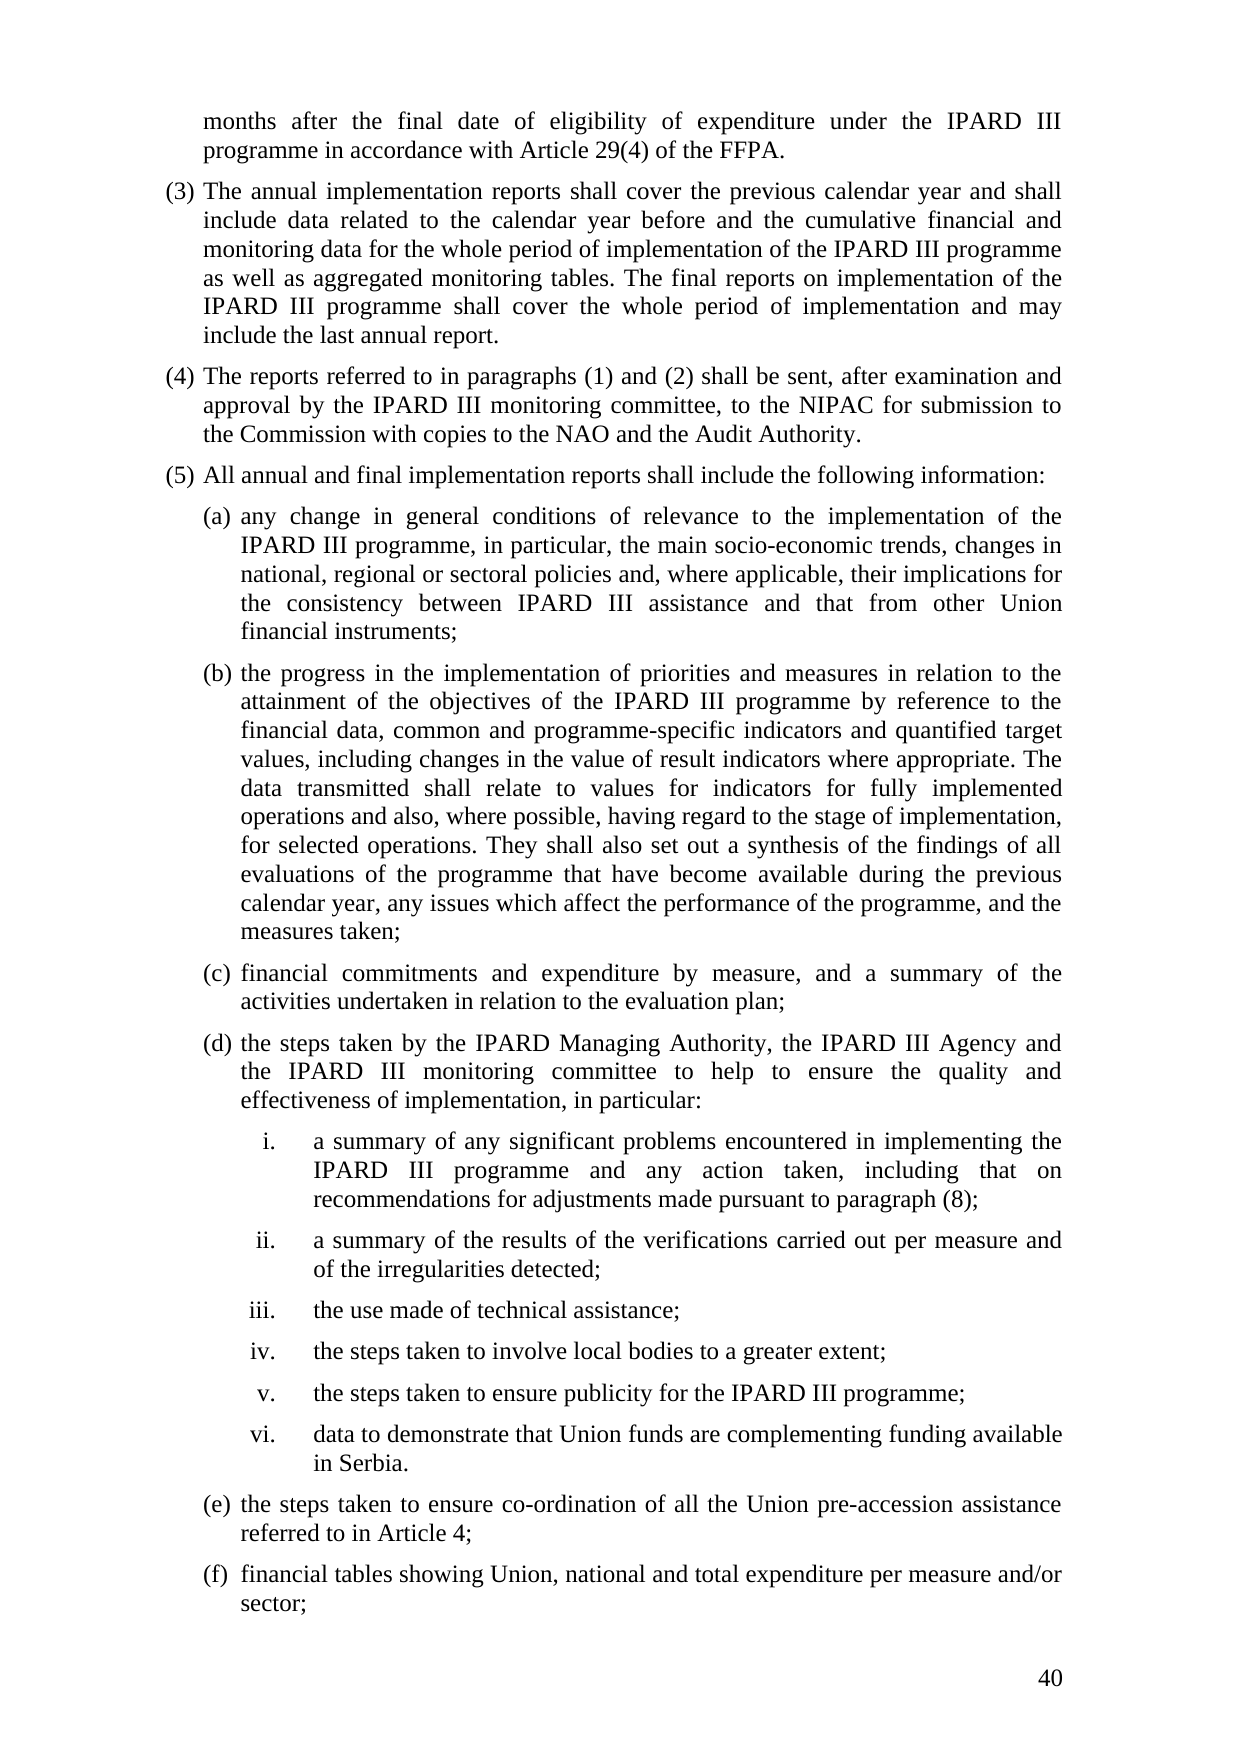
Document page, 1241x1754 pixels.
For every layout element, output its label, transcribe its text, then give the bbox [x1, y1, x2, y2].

list the steps taken to involve local bodies to a greater extent; [276, 1336, 1063, 1365]
list The reports referred to in paragraphs (1) and (2) shall be sent, after examination and approval by the IPARD III monitoring committee, to the NIPAC for submission to the Commission with copies to the NAO and the Audit Authority. [165, 361, 1063, 448]
list any change in general conditions of relevance to the implementation of the IPARD III programme, in particular, the main socio-economic trends, changes in national, regional or sectoral policies and, where applicable, their implications for the consistency between IPARD III assistance and that from other Union financial instruments; [203, 501, 1063, 645]
list All annual and final implementation reports shall include the following information: [165, 460, 1063, 489]
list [165, 106, 1063, 164]
list the steps taken by the IPARD Managing Authority, the IPARD III Agency and the IPARD III monitoring committee to help to ensure the quality and effectiveness of implementation, in particular: [203, 1028, 1063, 1114]
list The annual implementation reports shall cover the previous calendar year and shall include data related to the calendar year before and the cumulative financial and monitoring data for the whole period of implementation of the IPARD III programme as well as aggregated monitoring tables. The final reports on implementation of the IPARD III programme shall cover the whole period of implementation and may include the last annual report. [165, 176, 1063, 349]
list financial commitments and expenditure by measure, and a summary of the activities undertaken in relation to the evaluation plan; [203, 958, 1063, 1015]
list data to demonstrate that Union funds are complementing funding available in Serbia. [276, 1419, 1063, 1476]
list the progress in the implementation of priorities and measures in relation to the attainment of the objectives of the IPARD III programme by reference to the financial data, common and programme-specific indicators and quantified target values, including changes in the value of result indicators where appropriate. The data transmitted shall relate to values for indicators for fully implemented operations and also, where possible, having regard to the stage of implementation, for selected operations. They shall also set out a synthesis of the findings of all evaluations of the programme that have become available during the previous calendar year, any issues which affect the performance of the programme, and the measures taken; [203, 658, 1063, 945]
list a summary of the results of the verifications carried out per measure and of the irregularities detected; [276, 1225, 1063, 1283]
list the steps taken to ensure co-ordination of all the Union pre-accession assistance referred to in Article 4; [203, 1489, 1063, 1546]
list the steps taken to ensure publicity for the IPARD III programme; [276, 1378, 1063, 1406]
list a summary of any significant problems encountered in implementing the IPARD III programme and any action taken, including that on recommendations for adjustments made pursuant to paragraph (8); [276, 1126, 1063, 1213]
list the use made of technical assistance; [276, 1295, 1063, 1324]
list financial tables showing Union, national and total expenditure per measure and/or sector; [203, 1559, 1063, 1616]
